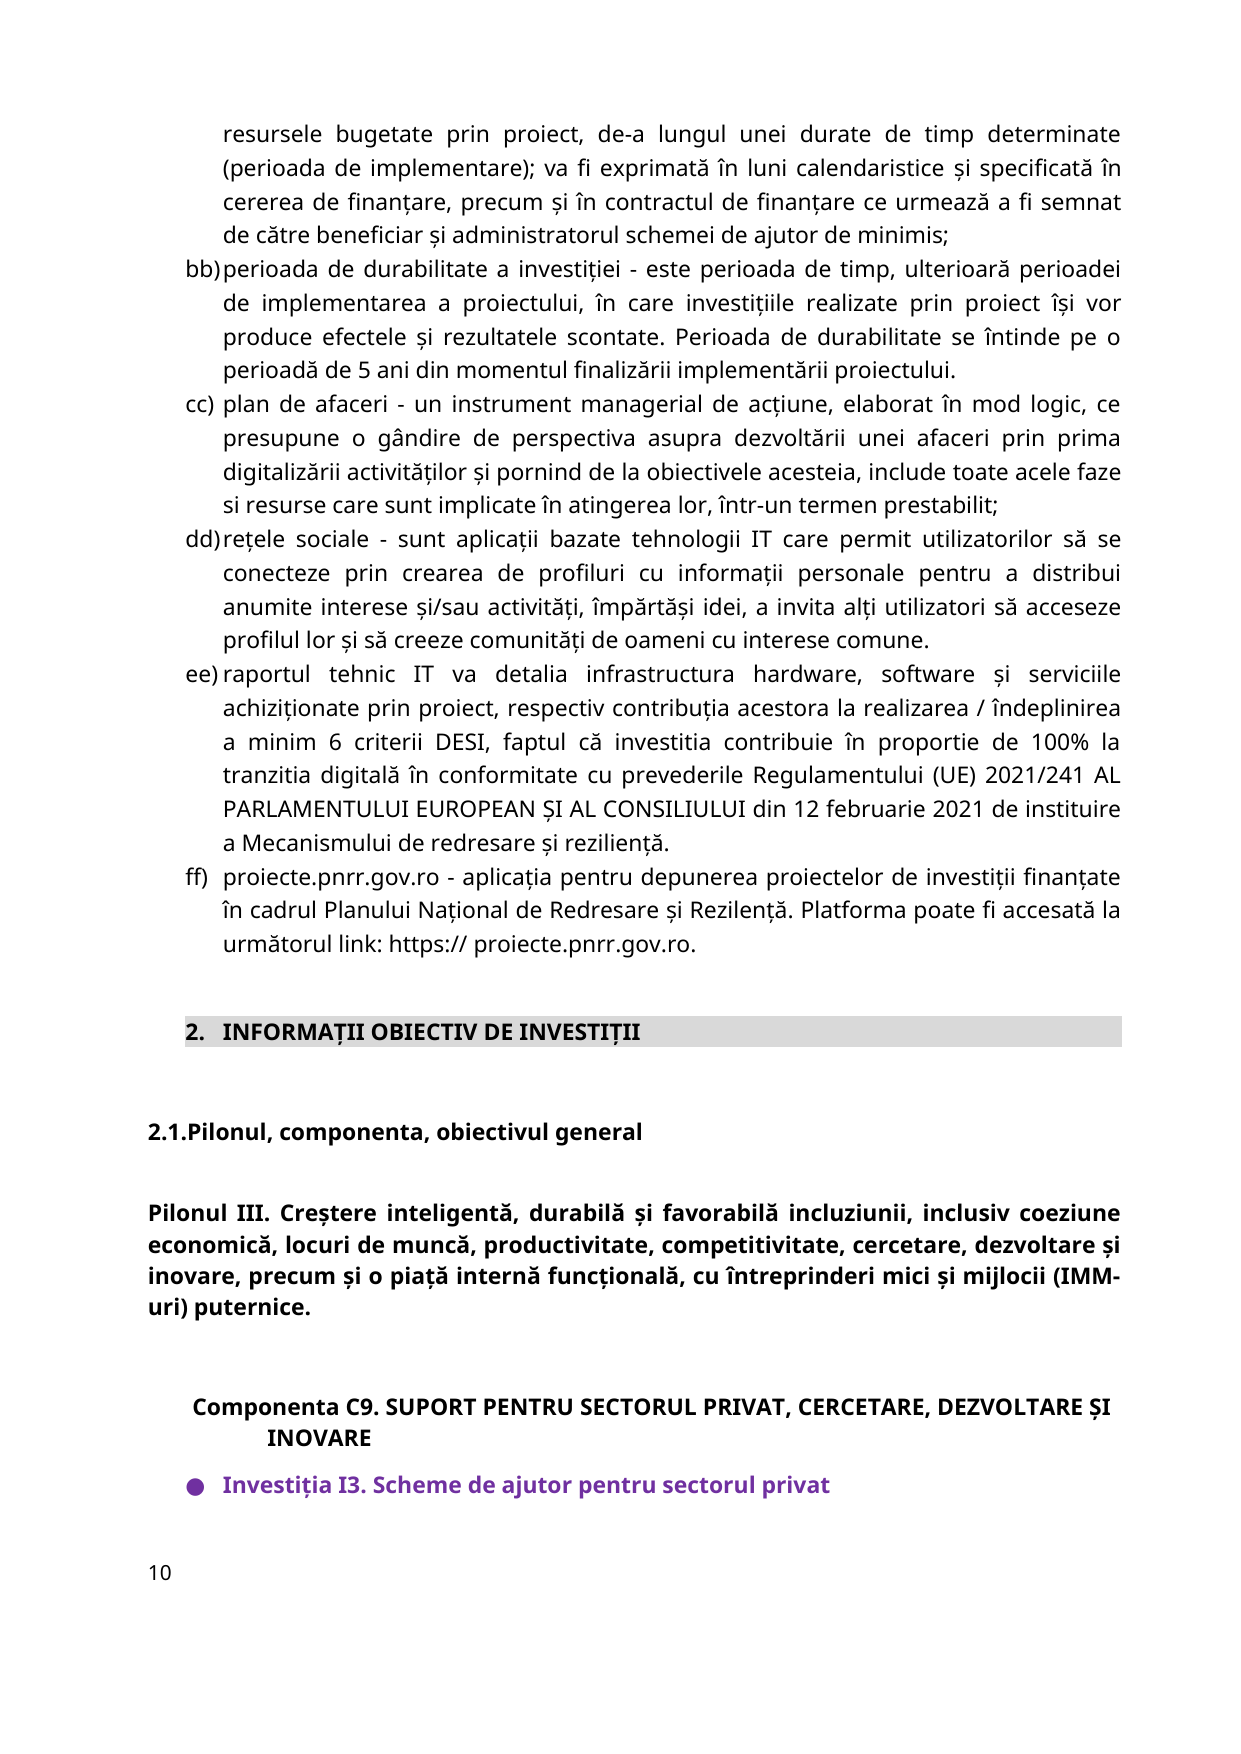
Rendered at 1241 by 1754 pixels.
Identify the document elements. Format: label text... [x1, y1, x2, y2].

list rețele sociale - sunt aplicații bazate tehnologii IT care permit utilizatorilor să se conecteze prin crearea de profiluri cu informații personale pentru a distribui anumite interese și/sau activități, împărtăși idei, a invita alți utilizatori să acceseze profilul lor și să creeze comunități de oameni cu interese comune. [185, 523, 1122, 656]
subtitle INFORMAȚII OBIECTIV DE INVESTIȚII [185, 1016, 1122, 1047]
subtitle Componenta C9. SUPORT PENTRU SECTORUL PRIVAT, CERCETARE, DEZVOLTARE ȘI INOVARE [192, 1391, 1122, 1453]
list raportul tehnic IT va detalia infrastructura hardware, software și serviciile achiziționate prin proiect, respectiv contribuția acestora la realizarea / îndeplinirea a minim 6 criterii DESI, faptul că investitia contribuie în proportie de 100% la tranzitia digitală în conformitate cu prevederile Regulamentului (UE) 2021/241 AL PARLAMENTULUI EUROPEAN ȘI AL CONSILIULUI din 12 februarie 2021 de instituire a Mecanismului de redresare și reziliență. [185, 658, 1122, 858]
subtitle 2.1.Pilonul, componenta, obiectivul general [148, 1116, 1122, 1147]
list proiecte.pnrr.gov.ro - aplicația pentru depunerea proiectelor de investiții finanțate în cadrul Planului Național de Redresare și Rezilență. Platforma poate fi accesată la următorul link: https:// proiecte.pnrr.gov.ro. [185, 861, 1122, 959]
text Pilonul III. Creștere inteligentă, durabilă și favorabilă incluziunii, inclusiv coeziune economică, locuri de muncă, productivitate, competitivitate, cercetare, dezvoltare și inovare, precum și o piață internă funcțională, cu întreprinderi mici și mijlocii (IMM-uri) puternice. [148, 1197, 1122, 1322]
list Investiția I3. Scheme de ajutor pentru sectorul privat [185, 1460, 1122, 1507]
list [185, 118, 1122, 251]
list plan de afaceri - un instrument managerial de acțiune, elaborat în mod logic, ce presupune o gândire de perspectiva asupra dezvoltării unei afaceri prin prima digitalizării activităților și pornind de la obiectivele acesteia, include toate acele faze si resurse care sunt implicate în atingerea lor, într-un termen prestabilit; [185, 388, 1122, 521]
list perioada de durabilitate a investiției - este perioada de timp, ulterioară perioadei de implementarea a proiectului, în care investițiile realizate prin proiect își vor produce efectele și rezultatele scontate. Perioada de durabilitate se întinde pe o perioadă de 5 ani din momentul finalizării implementării proiectului. [185, 253, 1122, 386]
